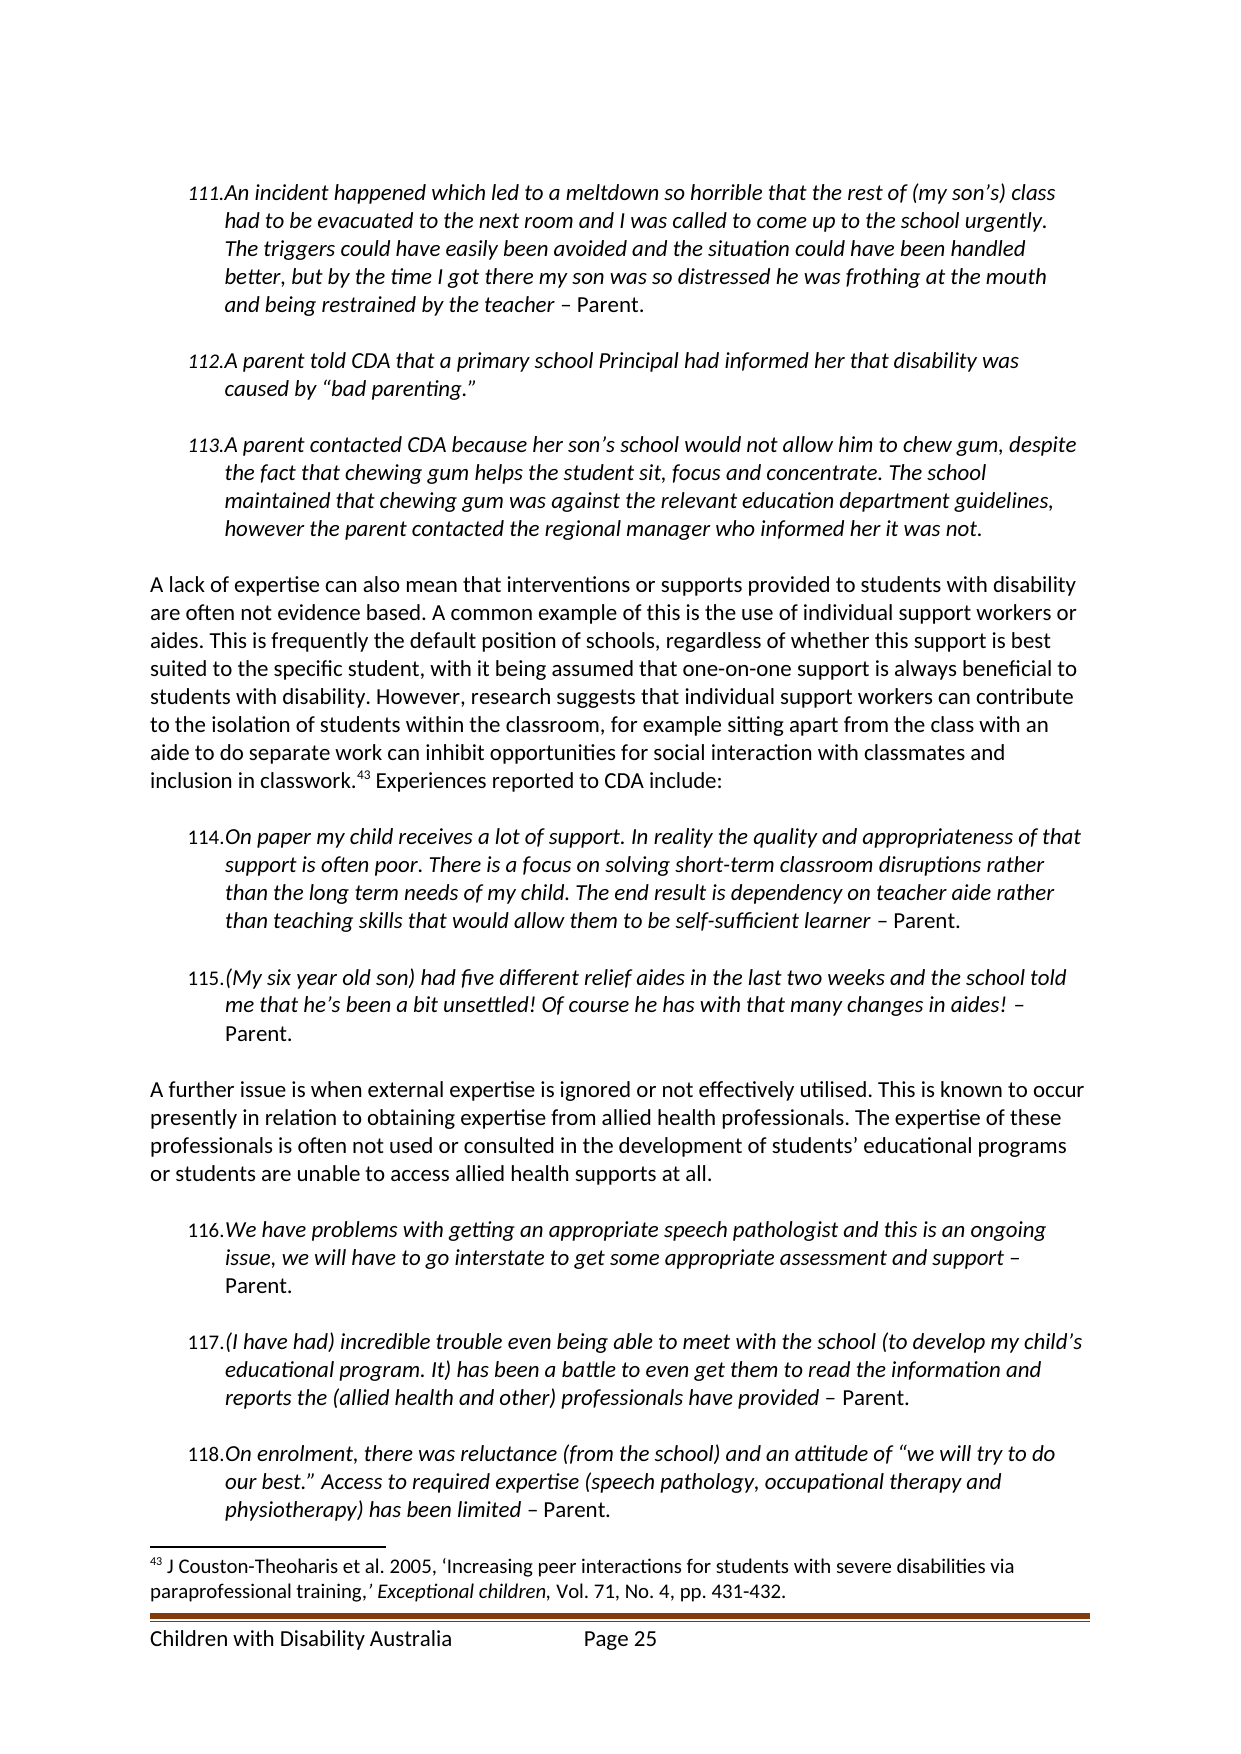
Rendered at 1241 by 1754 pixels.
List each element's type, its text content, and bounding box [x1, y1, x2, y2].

text A further issue is when external expertise is ignored or not effectively utilised. This is known to occur presently in relation to obtaining expertise from allied health professionals. The expertise of these professionals is often not used or consulted in the development of students’ educational programs or students are unable to access allied health supports at all. [150, 1075, 1090, 1187]
list On enrolment, there was reluctance (from the school) and an attitude of “we will try to do our best.” Access to required expertise (speech pathology, occupational therapy and physiotherapy) has been limited – Parent. [187, 1439, 1090, 1523]
list An incident happened which led to a meltdown so horrible that the rest of (my son’s) class had to be evacuated to the next room and I was called to come up to the school urgently. The triggers could have easily been avoided and the situation could have been handled better, but by the time I got there my son was so distressed he was frothing at the mouth and being restrained by the teacher – Parent. [187, 178, 1090, 318]
list A parent contacted CDA because her son’s school would not allow him to chew gum, despite the fact that chewing gum helps the student sit, focus and concentrate. The school maintained that chewing gum was against the relevant education department guidelines, however the parent contacted the regional manager who informed her it was not. [187, 430, 1090, 542]
text A lack of expertise can also mean that interventions or supports provided to students with disability are often not evidence based. A common example of this is the use of individual support workers or aides. This is frequently the default position of schools, regardless of whether this support is best suited to the specific student, with it being assumed that one-on-one support is always beneficial to students with disability. However, research suggests that individual support workers can contribute to the isolation of students within the classroom, for example sitting apart from the class with an aide to do separate work can inhibit opportunities for social interaction with classmates and inclusion in classwork. Experiences reported to CDA include: [150, 570, 1090, 794]
list (My six year old son) had five different relief aides in the last two weeks and the school told me that he’s been a bit unsettled! Of course he has with that many changes in aides! – Parent. [187, 963, 1090, 1047]
list (I have had) incredible trouble even being able to meet with the school (to develop my child’s educational program. It) has been a battle to even get them to read the information and reports the (allied health and other) professionals have provided – Parent. [187, 1327, 1090, 1411]
list On paper my child receives a lot of support. In reality the quality and appropriateness of that support is often poor. There is a focus on solving short-term classroom disruptions rather than the long term needs of my child. The end result is dependency on teacher aide rather than teaching skills that would allow them to be self-sufficient learner – Parent. [187, 822, 1090, 934]
list We have problems with getting an appropriate speech pathologist and this is an ongoing issue, we will have to go interstate to get some appropriate assessment and support – Parent. [187, 1215, 1090, 1299]
list A parent told CDA that a primary school Principal had informed her that disability was caused by “bad parenting.” [187, 346, 1090, 402]
